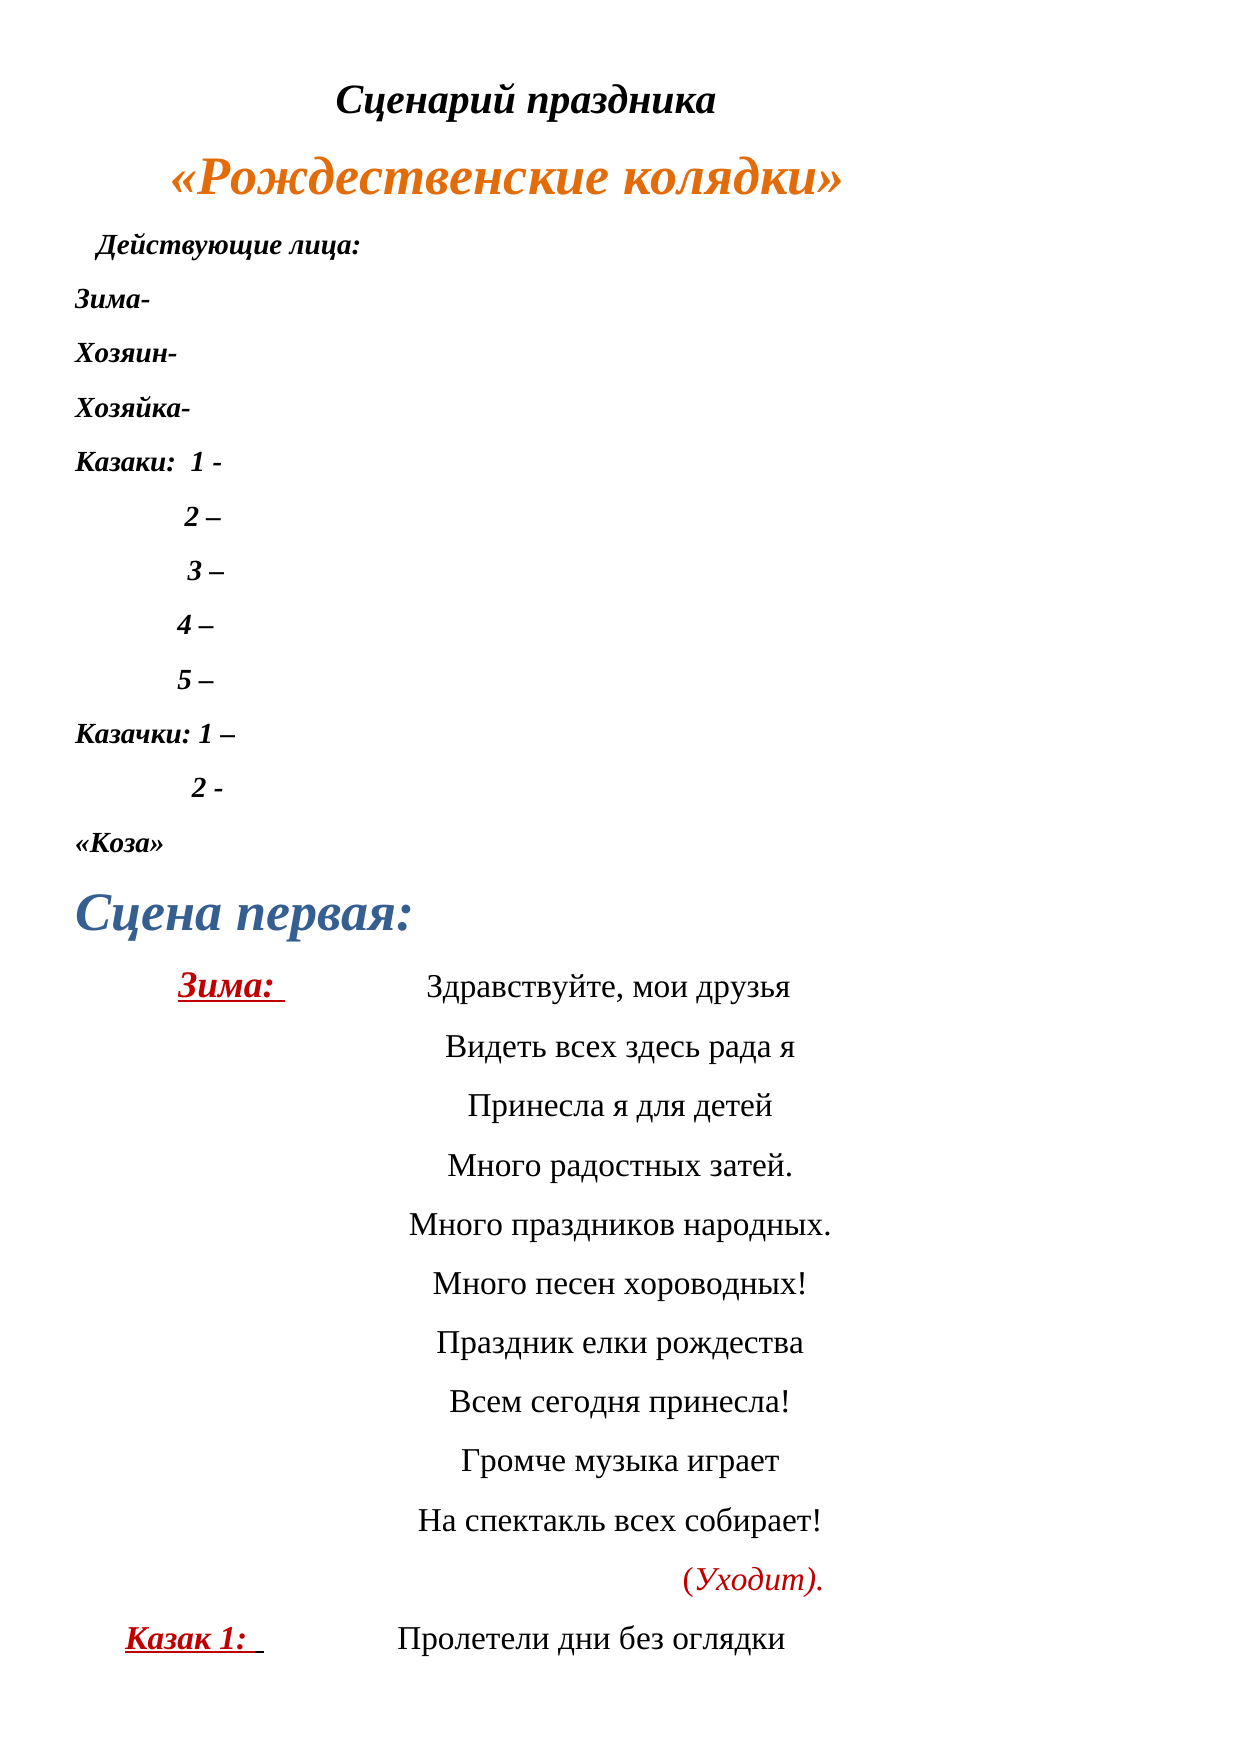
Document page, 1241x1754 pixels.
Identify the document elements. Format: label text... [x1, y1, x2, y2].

text «Коза» [75, 825, 1165, 858]
text Праздник елки рождества [75, 1322, 1165, 1361]
text 4 – [75, 607, 1165, 641]
text Много радостных затей. [75, 1145, 1165, 1183]
text Много праздников народных. [75, 1204, 1165, 1242]
text На спектакль всех собирает! [75, 1500, 1165, 1538]
text Сценарий праздника [75, 75, 1165, 123]
text 5 – [75, 662, 1165, 695]
text Всем сегодня принесла! [75, 1381, 1165, 1420]
text Видеть всех здесь рада я [75, 1026, 1165, 1065]
text 2 – [75, 499, 1165, 532]
text Зима: Здравствуйте, мои друзья [75, 962, 1165, 1006]
text Действующие лица: [75, 227, 1165, 260]
text Хозяин- [75, 336, 1165, 369]
text Принесла я для детей [75, 1086, 1165, 1124]
text 3 – [75, 553, 1165, 587]
text Хозяйка- [75, 390, 1165, 423]
text Зима- [75, 281, 1165, 315]
text «Рождественские колядки» [75, 144, 1165, 206]
text (Уходит). [75, 1559, 1165, 1597]
text Громче музыка играет [75, 1441, 1165, 1479]
text Много песен хороводных! [75, 1263, 1165, 1301]
text Казаки: 1 - [75, 444, 1165, 478]
text Сцена первая: [75, 879, 1165, 942]
text Казачки: 1 – [75, 716, 1165, 750]
text Казак 1: Пролетели дни без оглядки [75, 1618, 1165, 1656]
text 2 - [75, 771, 1165, 804]
